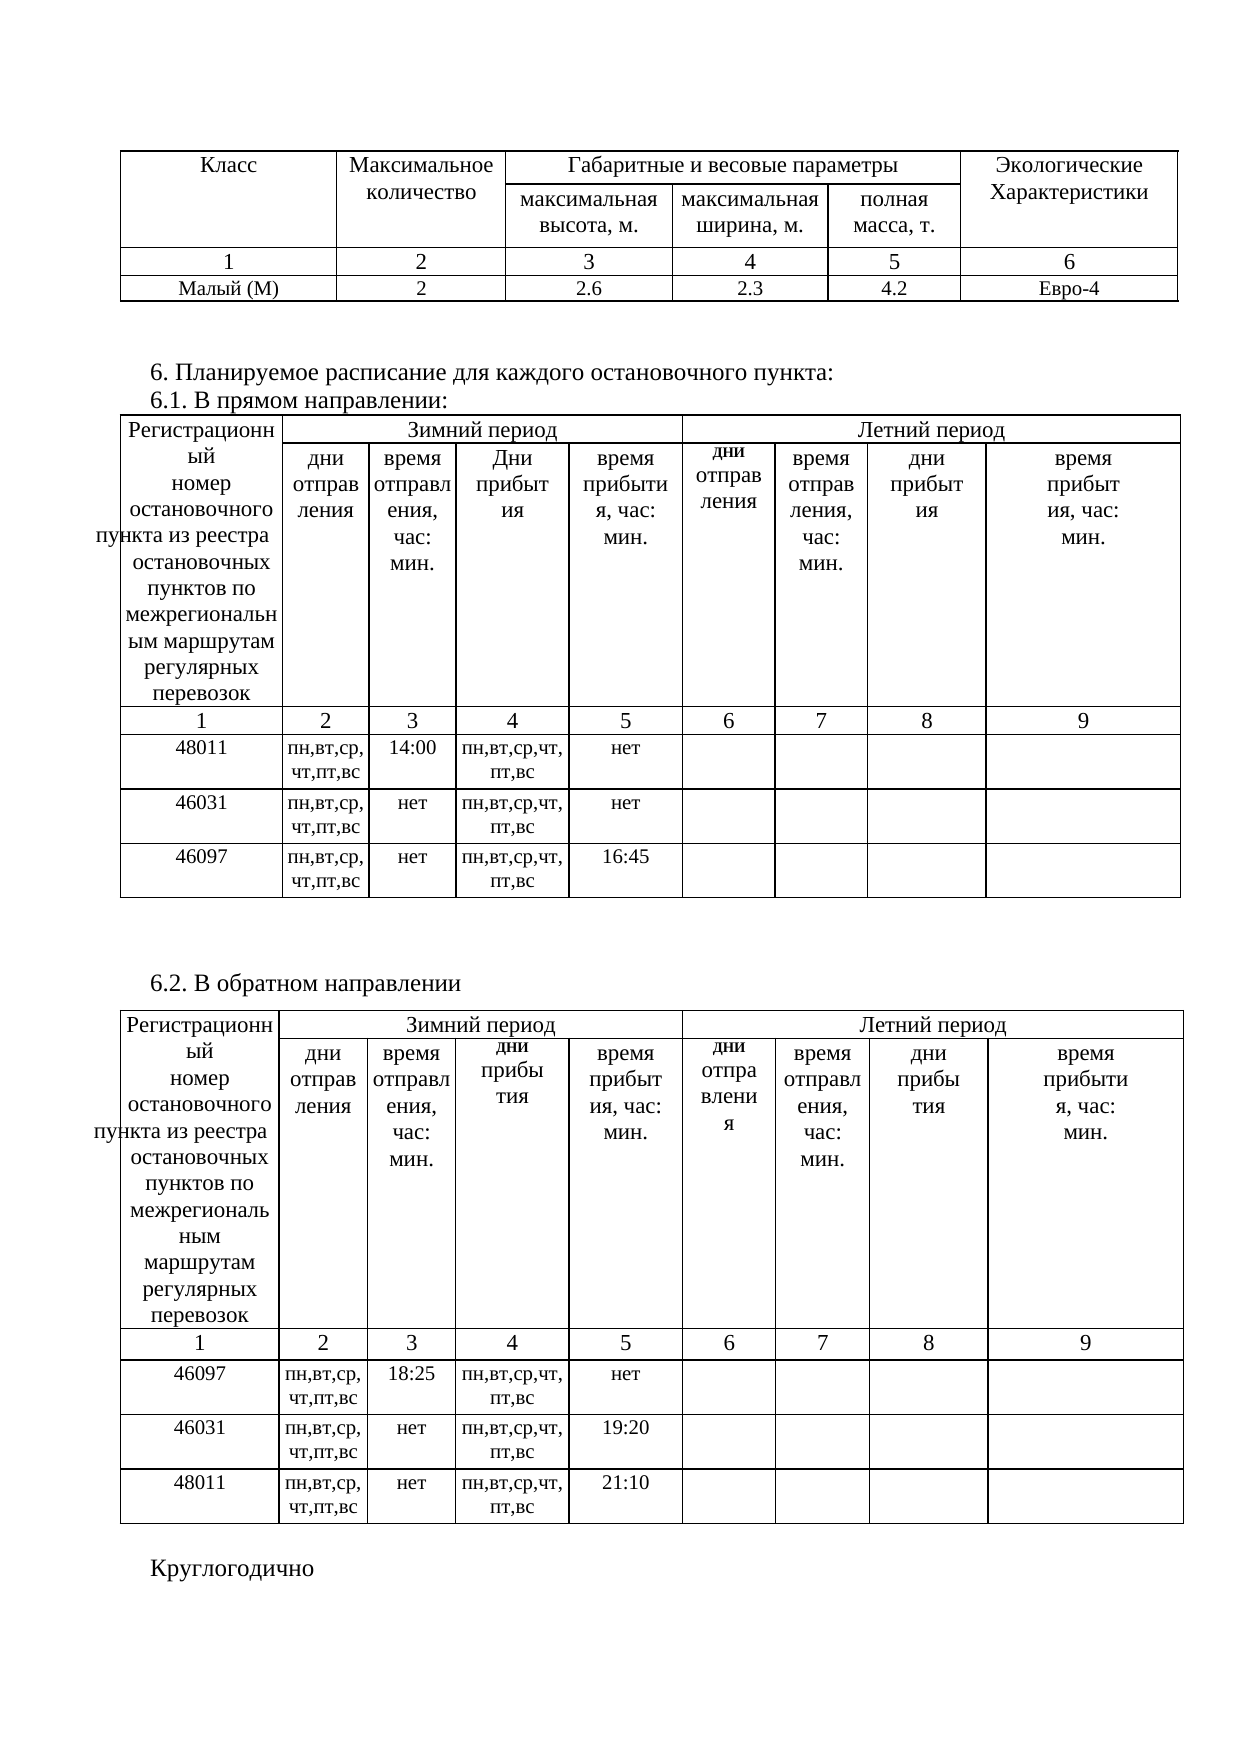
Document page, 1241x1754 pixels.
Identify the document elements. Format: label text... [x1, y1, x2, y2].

table_cell 4 [457, 707, 568, 734]
text 6.1. В прямом направлении: [150, 386, 1090, 414]
table_cell нет [570, 1361, 682, 1414]
table_cell дни отправ ления [280, 1039, 367, 1327]
table_cell 6 [961, 248, 1177, 274]
table_cell [868, 735, 985, 788]
table_cell ДНИ прибы тия [456, 1039, 568, 1327]
table_cell [683, 790, 774, 842]
table_cell ДНИ отпра влени я [683, 1039, 775, 1327]
table_cell пн,вт,ср,чт,пт,вс [283, 844, 368, 897]
table_cell [683, 1470, 775, 1522]
table_cell пн,вт,ср,чт,пт,вс [457, 790, 568, 842]
table_cell пн,вт,ср,чт,пт,вс [457, 735, 568, 788]
table_cell 3 [370, 707, 455, 734]
table_cell [776, 1361, 869, 1414]
table_header Летний период [683, 1011, 1183, 1038]
table_cell 48011 [121, 1470, 278, 1522]
table_cell [683, 1361, 775, 1414]
table_header Максимальное количество [337, 152, 505, 247]
table_cell [776, 1470, 869, 1522]
table_cell 6 [683, 707, 774, 734]
table_cell 3 [368, 1329, 455, 1359]
table_cell [870, 1361, 987, 1414]
table_cell Дни прибыт ия [457, 444, 568, 706]
table_header Экологические Характеристики [961, 152, 1177, 247]
table_cell 48011 [121, 735, 282, 788]
table_cell пн,вт,ср,чт,пт,вс [280, 1361, 367, 1414]
table_cell время прибыти я, час: мин. [570, 444, 682, 706]
table_cell время прибыти я, час: мин. [989, 1039, 1183, 1327]
table_cell [870, 1470, 987, 1522]
table_cell [989, 1415, 1183, 1468]
table_cell время отправ ления, час: мин. [776, 444, 867, 706]
table_cell пн,вт,ср,чт,пт,вс [280, 1470, 367, 1522]
table_cell 8 [870, 1329, 987, 1359]
table_cell 46097 [121, 1361, 278, 1414]
table_header Зимний период [280, 1011, 682, 1038]
table_cell [868, 790, 985, 842]
table_header Регистрационный номер остановочного пункта из реестра остановочных пунктов по межрегиональным маршрутам регулярных перевозок [121, 1011, 278, 1327]
text 6. Планируемое расписание для каждого остановочного пункта: [150, 357, 1090, 386]
table_cell нет [370, 844, 455, 897]
table_cell 5 [829, 248, 960, 274]
table_cell нет [570, 790, 682, 842]
table_cell [776, 844, 867, 897]
table_cell пн,вт,ср,чт,пт,вс [283, 735, 368, 788]
table_cell 1 [121, 1329, 278, 1359]
table_cell 7 [776, 707, 867, 734]
table_cell [776, 735, 867, 788]
table_cell 5 [570, 707, 682, 734]
table_cell Евро-4 [961, 276, 1177, 300]
table_cell 4 [673, 248, 827, 274]
table_cell 4.2 [829, 276, 960, 300]
table_cell полная масса, т. [829, 185, 960, 247]
table_cell [868, 844, 985, 897]
table_cell пн,вт,ср,чт,пт,вс [280, 1415, 367, 1468]
table_header Зимний период [283, 416, 682, 442]
table_header Регистрационный номер остановочного пункта из реестра остановочных пунктов по межрегиональным маршрутам регулярных перевозок [121, 416, 282, 706]
table_cell 5 [570, 1329, 682, 1359]
table_cell [683, 1415, 775, 1468]
table_cell 2.6 [506, 276, 672, 300]
table_header Класс [121, 152, 336, 247]
text 6.2. В обратном направлении [150, 968, 1090, 997]
table_header Летний период [683, 416, 1180, 442]
table_cell 9 [989, 1329, 1183, 1359]
table_cell [987, 790, 1180, 842]
table_cell 4 [456, 1329, 568, 1359]
table_cell [987, 735, 1180, 788]
table_cell [776, 1415, 869, 1468]
table_cell 6 [683, 1329, 775, 1359]
table_cell 19:20 [570, 1415, 682, 1468]
table_cell дни прибы тия [870, 1039, 987, 1327]
table_cell пн,вт,ср,чт,пт,вс [457, 844, 568, 897]
table_cell пн,вт,ср,чт,пт,вс [283, 790, 368, 842]
table_cell 2 [283, 707, 368, 734]
table_cell время прибыт ия, час: мин. [987, 444, 1180, 706]
table_cell 18:25 [368, 1361, 455, 1414]
table_cell 2 [337, 276, 505, 300]
table_cell максимальная ширина, м. [673, 185, 827, 247]
table_cell время прибыт ия, час: мин. [570, 1039, 682, 1327]
table_cell 46031 [121, 790, 282, 842]
table_cell время отправл ения, час: мин. [776, 1039, 869, 1327]
table_cell 16:45 [570, 844, 682, 897]
table_cell дни прибыт ия [868, 444, 985, 706]
table_cell 1 [121, 248, 336, 274]
table_cell нет [370, 790, 455, 842]
table_cell пн,вт,ср,чт,пт,вс [456, 1415, 568, 1468]
table_cell время отправл ения, час: мин. [370, 444, 455, 706]
table_cell пн,вт,ср,чт,пт,вс [456, 1470, 568, 1522]
table_cell 14:00 [370, 735, 455, 788]
text Круглогодично [150, 1553, 1090, 1582]
table_cell ДНИ отправ ления [683, 444, 774, 706]
table_cell [989, 1361, 1183, 1414]
table_cell [987, 844, 1180, 897]
table_cell 2 [280, 1329, 367, 1359]
table_cell пн,вт,ср,чт,пт,вс [456, 1361, 568, 1414]
table_cell 46097 [121, 844, 282, 897]
table_cell [989, 1470, 1183, 1522]
table_cell 8 [868, 707, 985, 734]
table_cell максимальная высота, м. [506, 185, 672, 247]
table_header Габаритные и весовые параметры [506, 152, 960, 183]
table_cell [776, 790, 867, 842]
table_cell нет [570, 735, 682, 788]
table_cell 7 [776, 1329, 869, 1359]
table_cell 9 [987, 707, 1180, 734]
table_cell дни отправ ления [283, 444, 368, 706]
table_cell 21:10 [570, 1470, 682, 1522]
table_cell [870, 1415, 987, 1468]
table_cell 2.3 [673, 276, 827, 300]
table_cell 46031 [121, 1415, 278, 1468]
table_cell нет [368, 1470, 455, 1522]
table_cell 3 [506, 248, 672, 274]
table_cell [683, 844, 774, 897]
table_cell нет [368, 1415, 455, 1468]
table_cell [683, 735, 774, 788]
table_cell 2 [337, 248, 505, 274]
table_cell 1 [121, 707, 282, 734]
table_cell Малый (М) [121, 276, 336, 300]
table_cell время отправл ения, час: мин. [368, 1039, 455, 1327]
